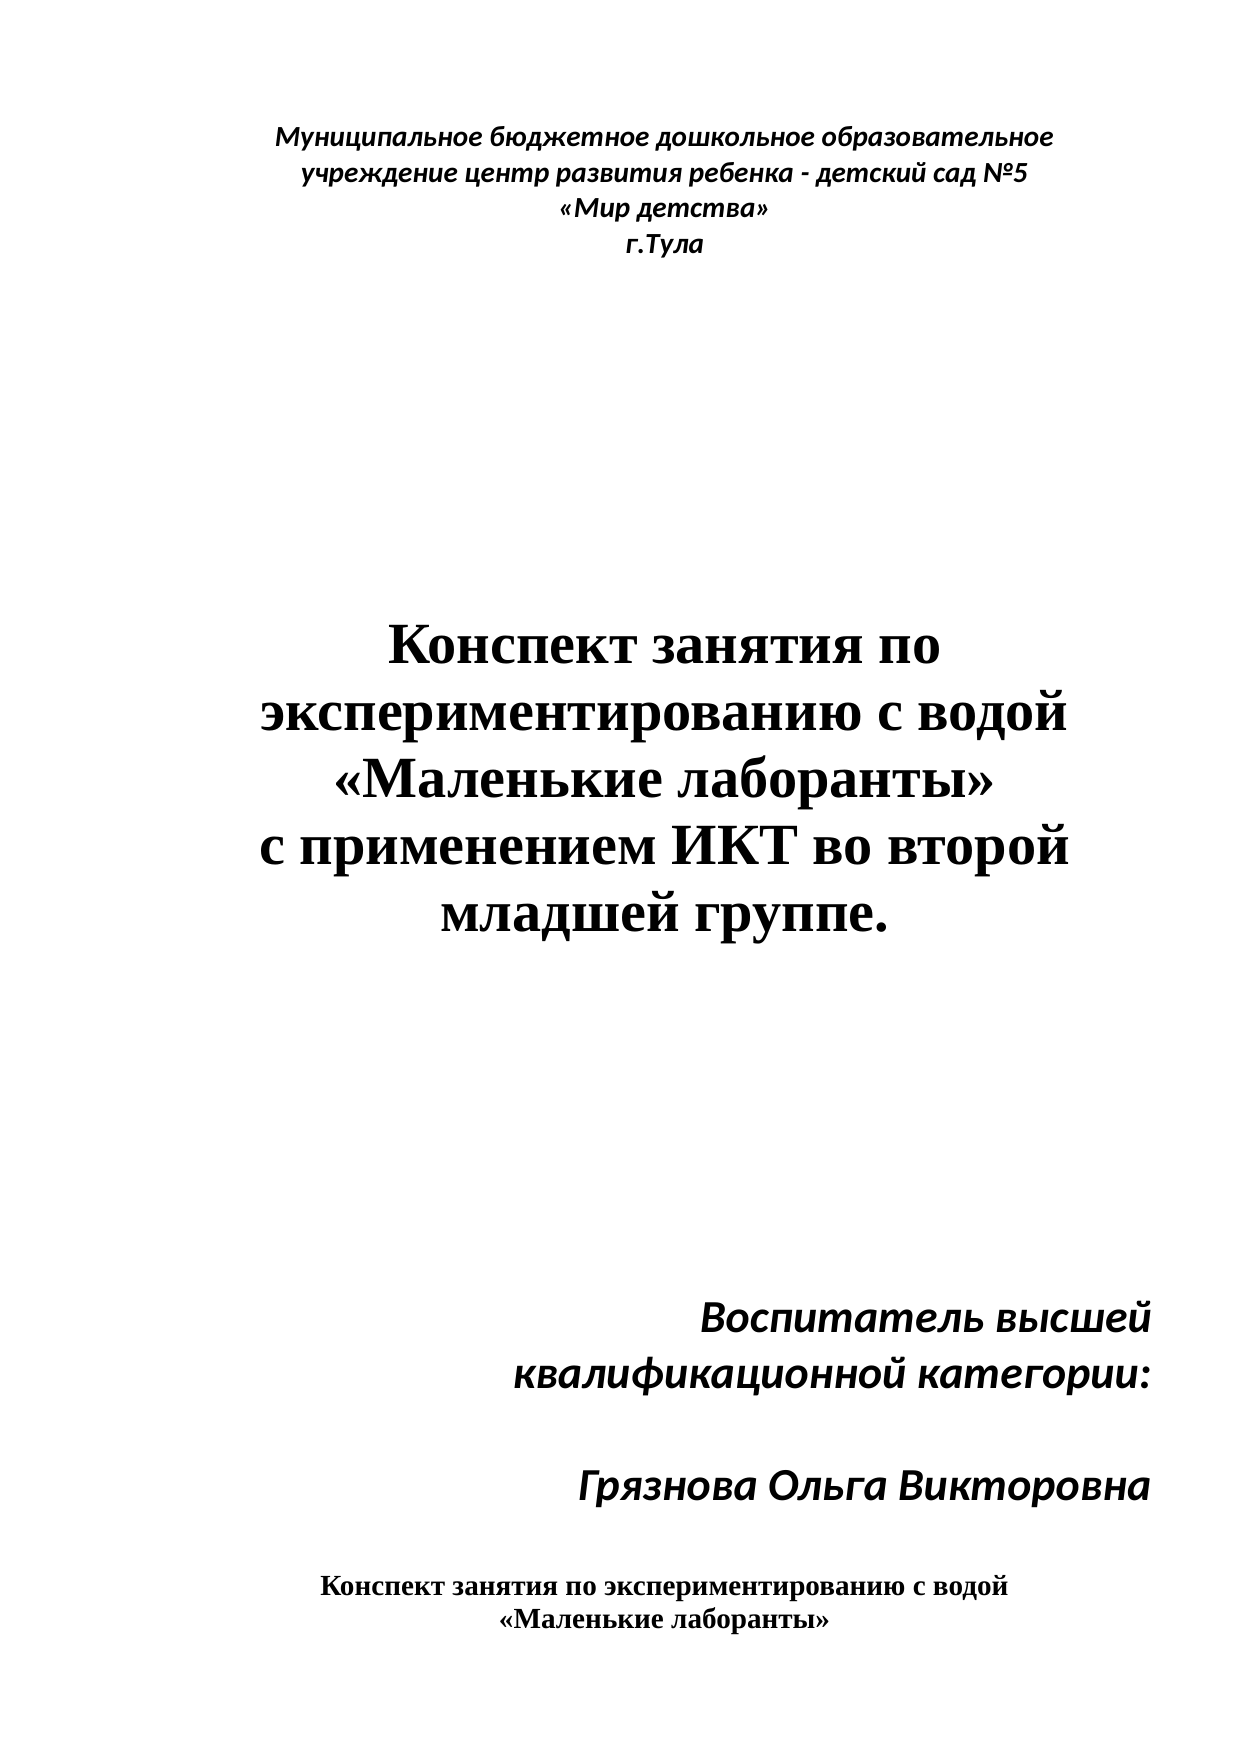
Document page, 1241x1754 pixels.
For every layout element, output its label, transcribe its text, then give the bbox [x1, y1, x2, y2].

subtitle Конспект занятия по экспериментированию с водой [177, 1568, 1152, 1602]
subtitle Грязнова Ольга Викторовна [177, 1456, 1152, 1512]
text Муниципальное бюджетное дошкольное образовательное [177, 118, 1152, 154]
text Воспитатель высшей квалификационной категории: [177, 1288, 1152, 1400]
text учреждение центр развития ребенка - детский сад №5 [177, 154, 1152, 189]
subtitle «Маленькие лаборанты» [177, 743, 1152, 810]
subtitle «Маленькие лаборанты» [177, 1602, 1152, 1635]
text «Мир детства» [177, 189, 1152, 225]
text г.Тула [177, 225, 1152, 261]
subtitle Конспект занятия по экспериментированию с водой [177, 608, 1152, 743]
subtitle с применением ИКТ во второй младшей группе. [177, 810, 1152, 944]
